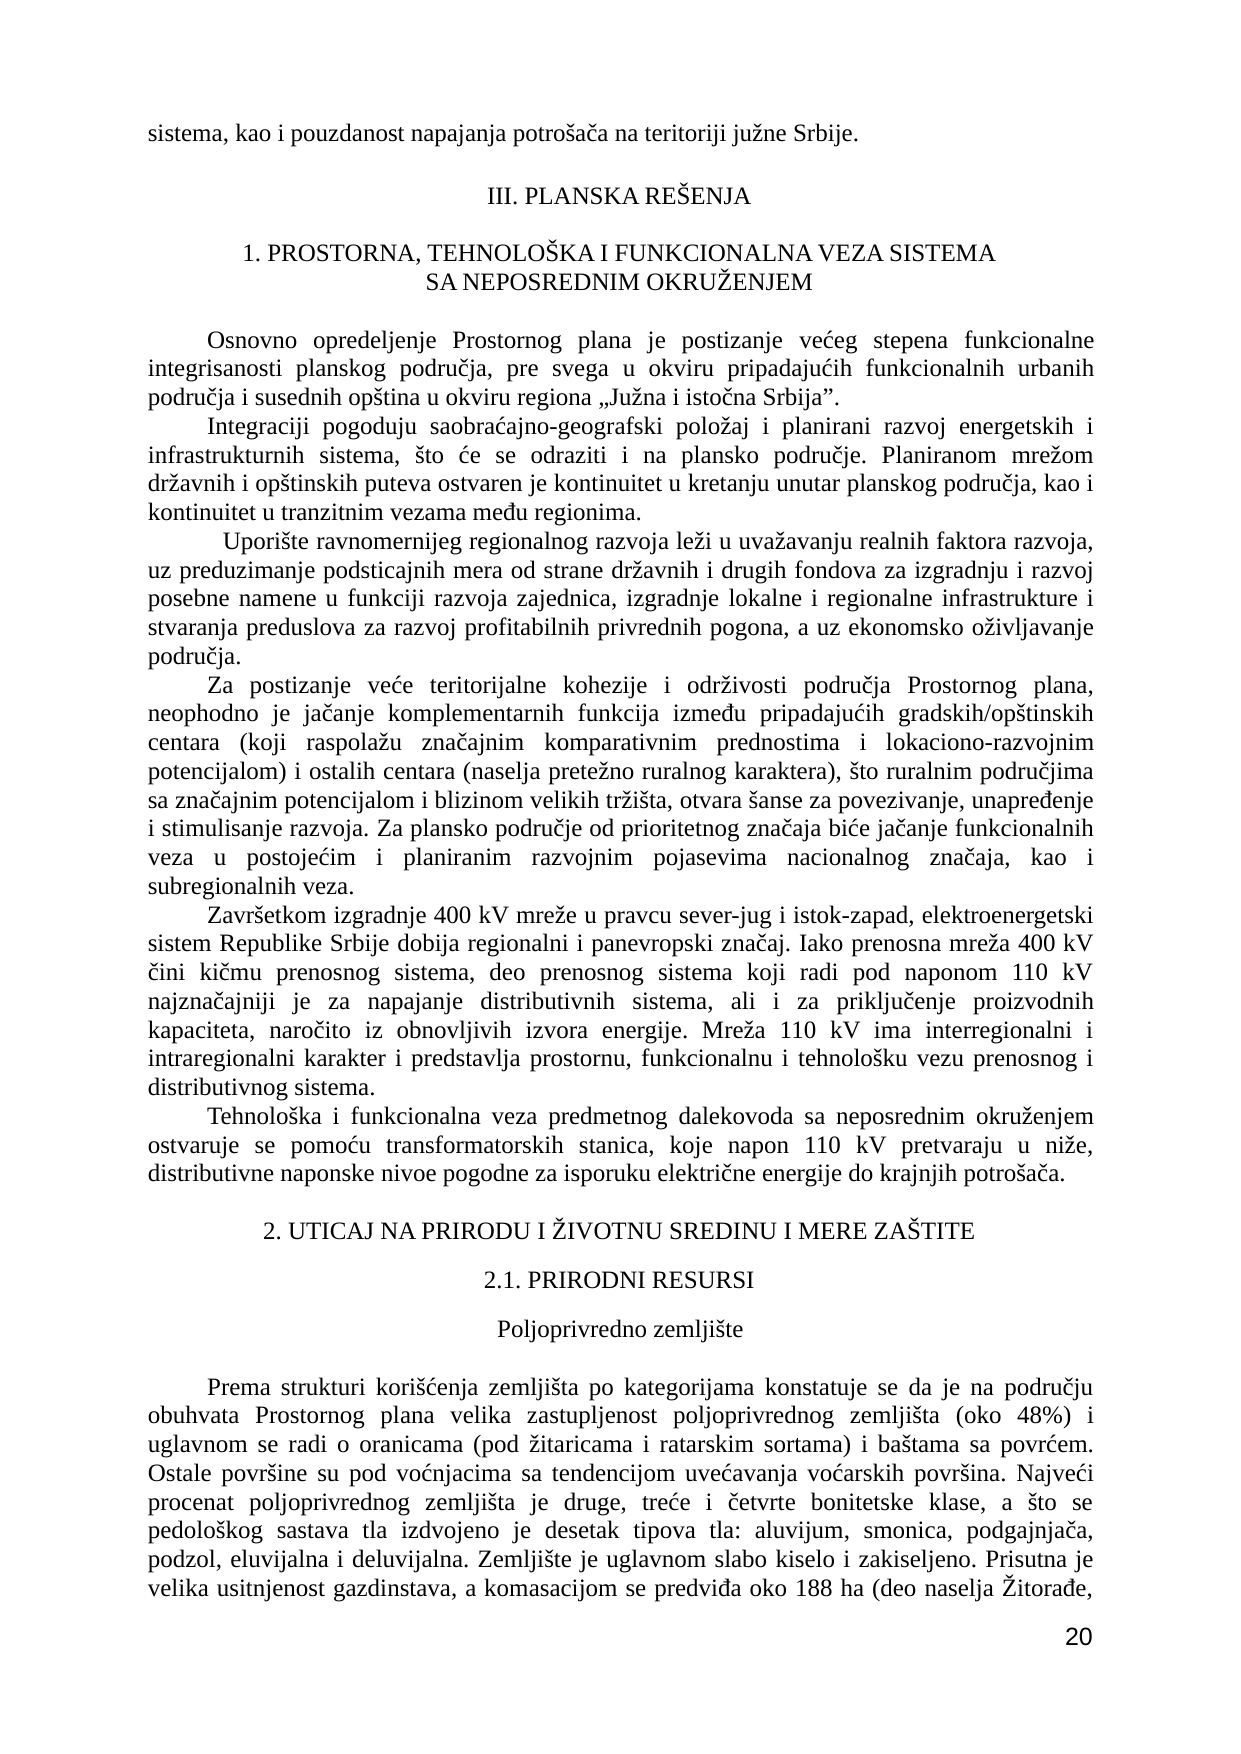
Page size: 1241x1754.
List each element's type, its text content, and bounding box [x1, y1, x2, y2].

text 2. UTICAJ NA PRIRODU I ŽIVOTNU SREDINU I MERE ZAŠTITE [148, 1216, 1090, 1245]
text Integraciji pogoduju saobraćajno-geografski položaj i planirani razvoj energetskih i infrastrukturnih sistema, što će se odraziti i na plansko područje. Planiranom mrežom državnih i opštinskih puteva ostvaren je kontinuitet u kretanju unutar planskog područja, kao i kontinuitet u tranzitnim vezama među regionima. [148, 411, 1094, 526]
text Za postizanje veće teritorijalne kohezije i održivosti područja Prostornog plana, neophodno je jačanje komplementarnih funkcija između pripadajućih gradskih/opštinskih centara (koji raspolažu značajnim komparativnim prednostima i lokaciono-razvojnim potencijalom) i ostalih centara (naselja pretežno ruralnog karaktera), što ruralnim područjima sa značajnim potencijalom i blizinom velikih tržišta, otvara šanse za povezivanje, unapređenje i stimulisanje razvoja. Za plansko područje od prioritetnog značaja biće jačanje funkcionalnih veza u postojećim i planiranim razvojnim pojasevima nacionalnog značaja, kao i subregionalnih veza. [148, 670, 1094, 900]
text Poljoprivredno zemljište [148, 1314, 1092, 1343]
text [148, 1372, 1094, 1602]
text Uporište ravnomernijeg regionalnog razvoja leži u uvažavanju realnih faktora razvoja, uz preduzimanje podsticajnih mera od strane državnih i drugih fondova za izgradnju i razvoj posebne namene u funkciji razvoja zajednica, izgradnje lokalne i regionalne infrastrukture i stvaranja preduslova za razvoj profitabilnih privrednih pogona, a uz ekonomsko oživljavanje područja. [148, 526, 1094, 670]
text Osnovno opredeljenje Prostornog plana je postizanje većeg stepena funkcionalne integrisanosti planskog područja, pre svega u okviru pripadajućih funkcionalnih urbanih područja i susednih opština u okviru regiona „Južna i istočna Srbija”. [148, 325, 1094, 411]
text 2.1. PRIRODNI RESURSI [148, 1265, 1090, 1294]
text Tehnološka i funkcionalna veza predmetnog dalekovoda sa neposrednim okruženjem ostvaruje se pomoću transformatorskih stanica, koje napon 110 kV pretvaraju u niže, distributivne naponske nivoe pogodne za isporuku električne energije do krajnjih potrošača. [148, 1101, 1094, 1187]
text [148, 118, 1094, 147]
text SA NEPOSREDNIM OKRUŽENJEM [148, 267, 1090, 296]
text Završetkom izgradnje 400 kV mreže u pravcu sever-jug i istok-zapad, elektroenergetski sistem Republike Srbije dobija regionalni i panevropski značaj. Iako prenosna mreža 400 kV čini kičmu prenosnog sistema, deo prenosnog sistema koji radi pod naponom 110 kV najznačajniji je za napajanje distributivnih sistema, ali i za priključenje proizvodnih kapaciteta, naročito iz obnovljivih izvora energije. Mreža 110 kV ima interregionalni i intraregionalni karakter i predstavlja prostornu, funkcionalnu i tehnološku vezu prenosnog i distributivnog sistema. [148, 900, 1094, 1101]
text 1. PROSTORNA, TEHNOLOŠKA I FUNKCIONALNA VEZA SISTEMA [148, 238, 1090, 267]
text III. PLANSKA REŠENJA [148, 181, 1090, 210]
